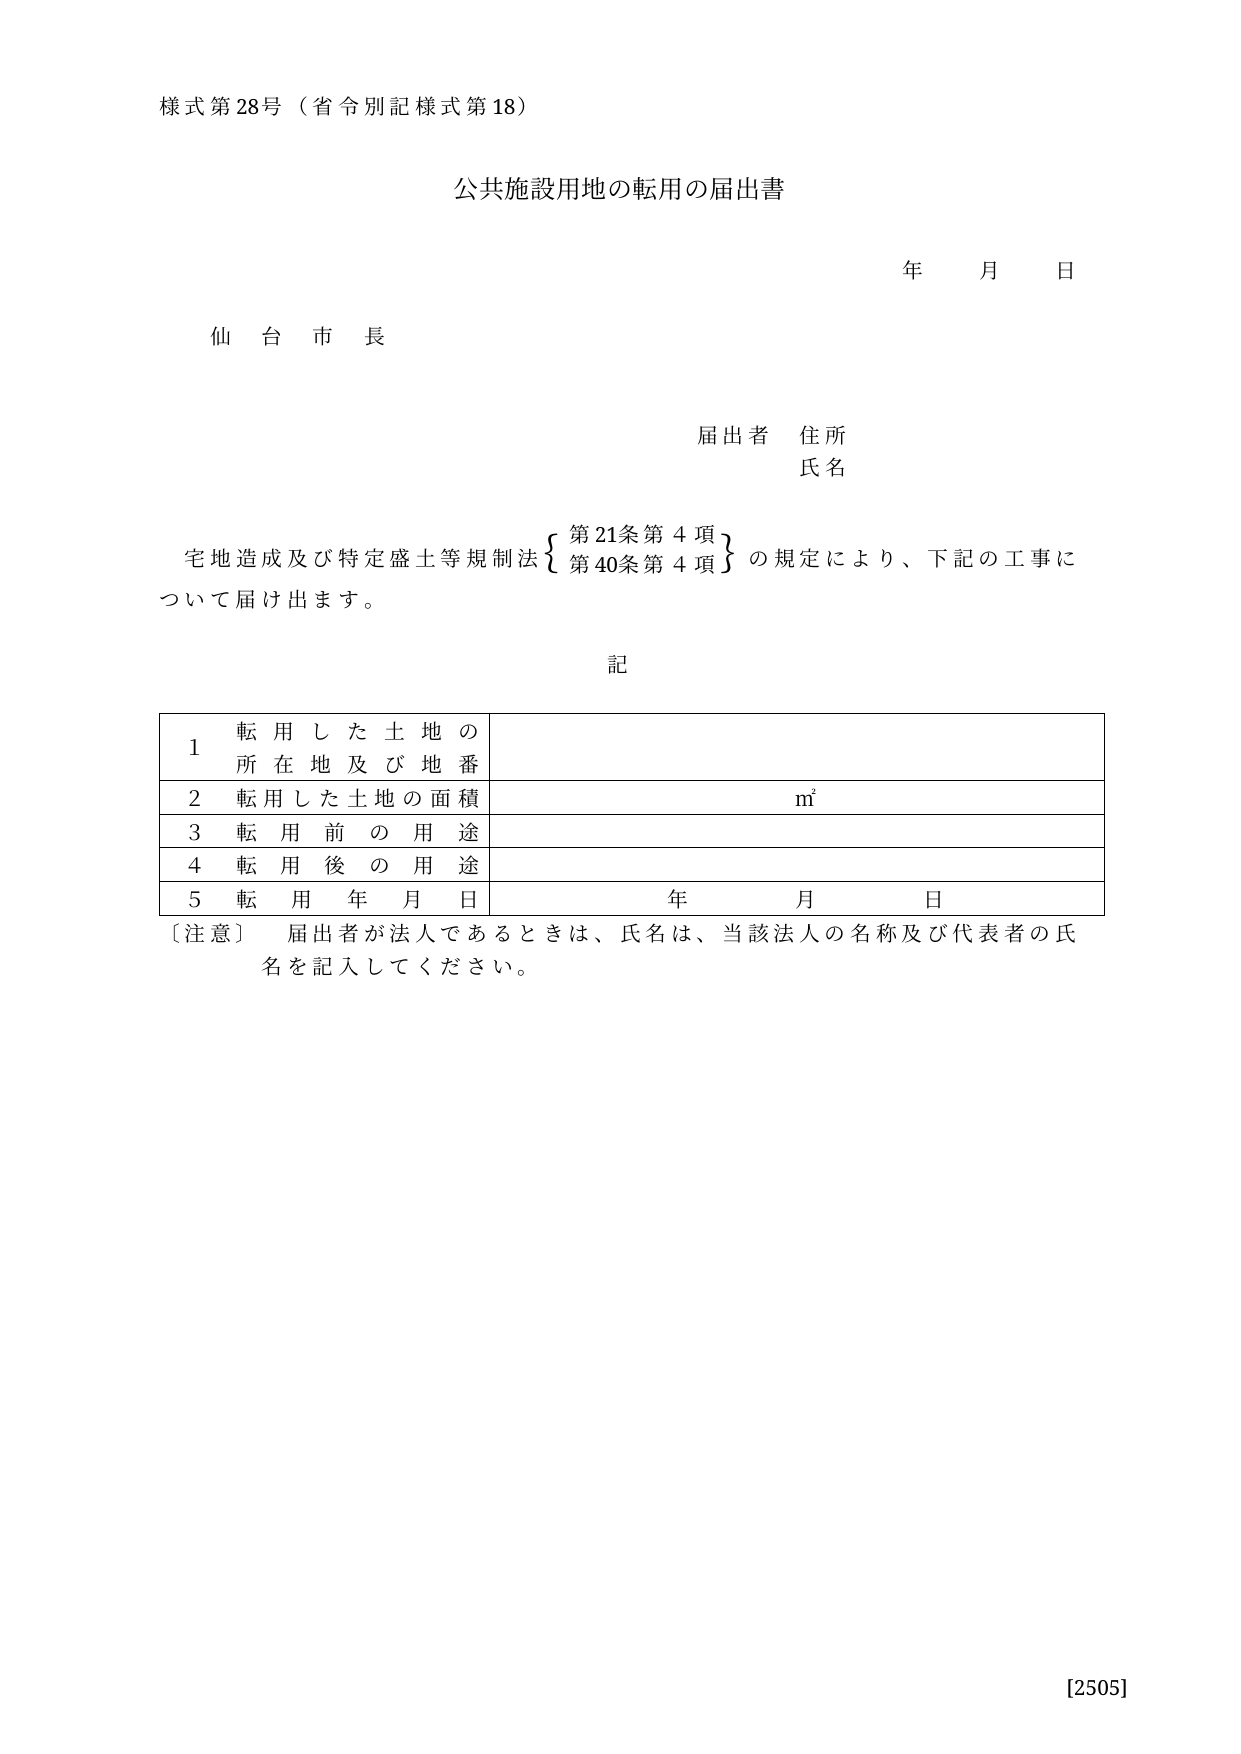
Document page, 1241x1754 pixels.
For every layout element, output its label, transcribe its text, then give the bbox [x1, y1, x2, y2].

text 公共施設用地の転用の届出書 [159, 155, 1081, 221]
table_cell 年 月 日 [490, 882, 1104, 915]
table_cell [490, 848, 1104, 881]
table_cell ㎡ [490, 781, 1104, 813]
text 届出者 住所 [674, 418, 995, 450]
table_cell 転用した土地の面積 [206, 781, 489, 813]
table_cell 転用年月日 [206, 882, 489, 915]
text 氏名 [674, 450, 995, 483]
table_header 転用した土地の 所在地及び地番 [206, 714, 489, 779]
table_cell [490, 815, 1104, 847]
table_cell ３ [160, 815, 206, 847]
table_cell ２ [160, 781, 206, 813]
table_header １ [160, 714, 206, 779]
table_cell 転用前の用途 [206, 815, 489, 847]
text 年 月 日 [159, 253, 1081, 286]
table_cell ４ [160, 848, 206, 881]
text 記 [159, 647, 1081, 680]
text 〔注意〕 届出者が法人であるときは、氏名は、当該法人の名称及び代表者の氏名を記入してください。 [159, 916, 1081, 982]
table_header [490, 714, 1104, 779]
text 様式第28号（省令別記様式第18） [159, 89, 1081, 122]
table_cell ５ [160, 882, 206, 915]
table_cell 転用後の用途 [206, 848, 489, 881]
text 仙 台 市 長 [202, 319, 1081, 352]
text 宅地造成及び特定盛土等規制法第21条第４項第40条第４項の規定により、下記の工事について届け出ます。 [159, 516, 1081, 614]
